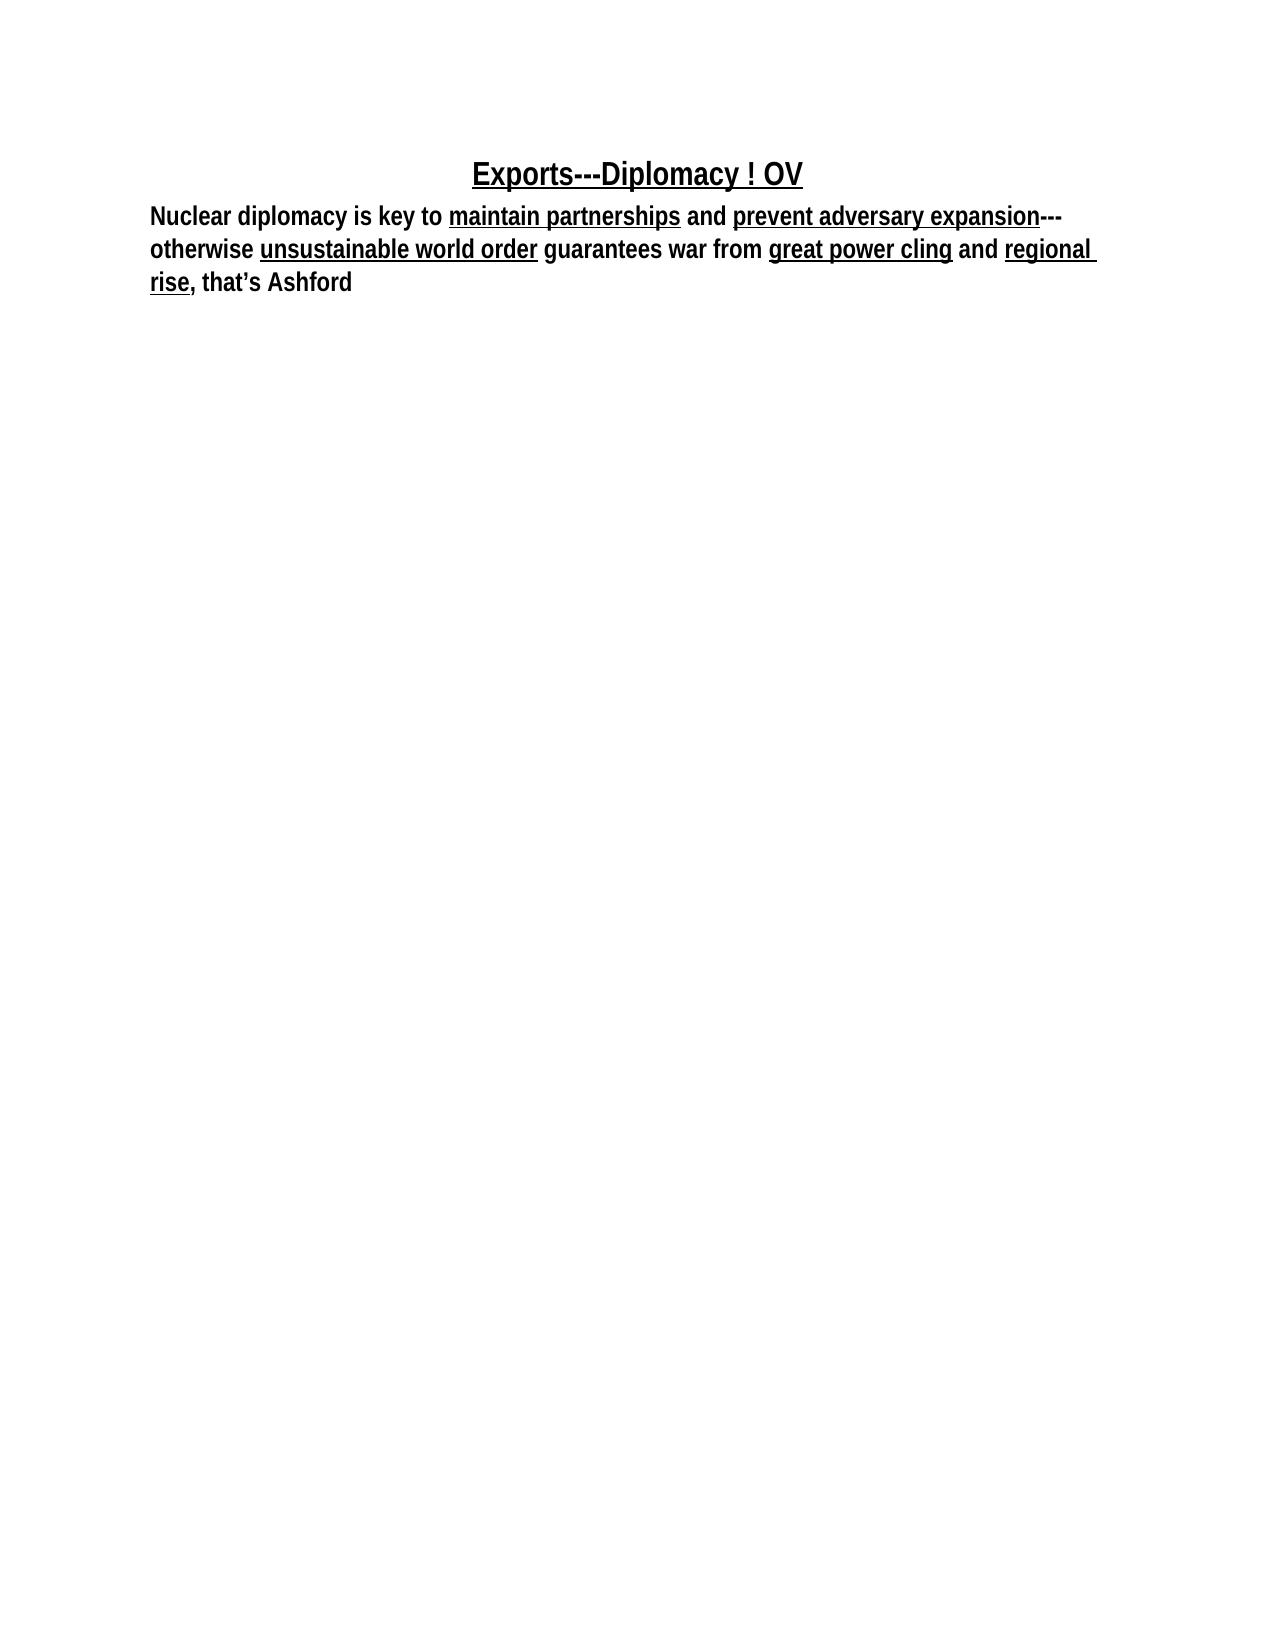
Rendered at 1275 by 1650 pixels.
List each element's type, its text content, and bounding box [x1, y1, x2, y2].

subtitle Exports---Diplomacy ! OV [150, 154, 1125, 192]
subtitle Nuclear diplomacy is key to maintain partnerships and prevent adversary expansion---otherwise unsustainable world order guarantees war from great power cling and regional rise, that’s Ashford [150, 199, 1125, 297]
